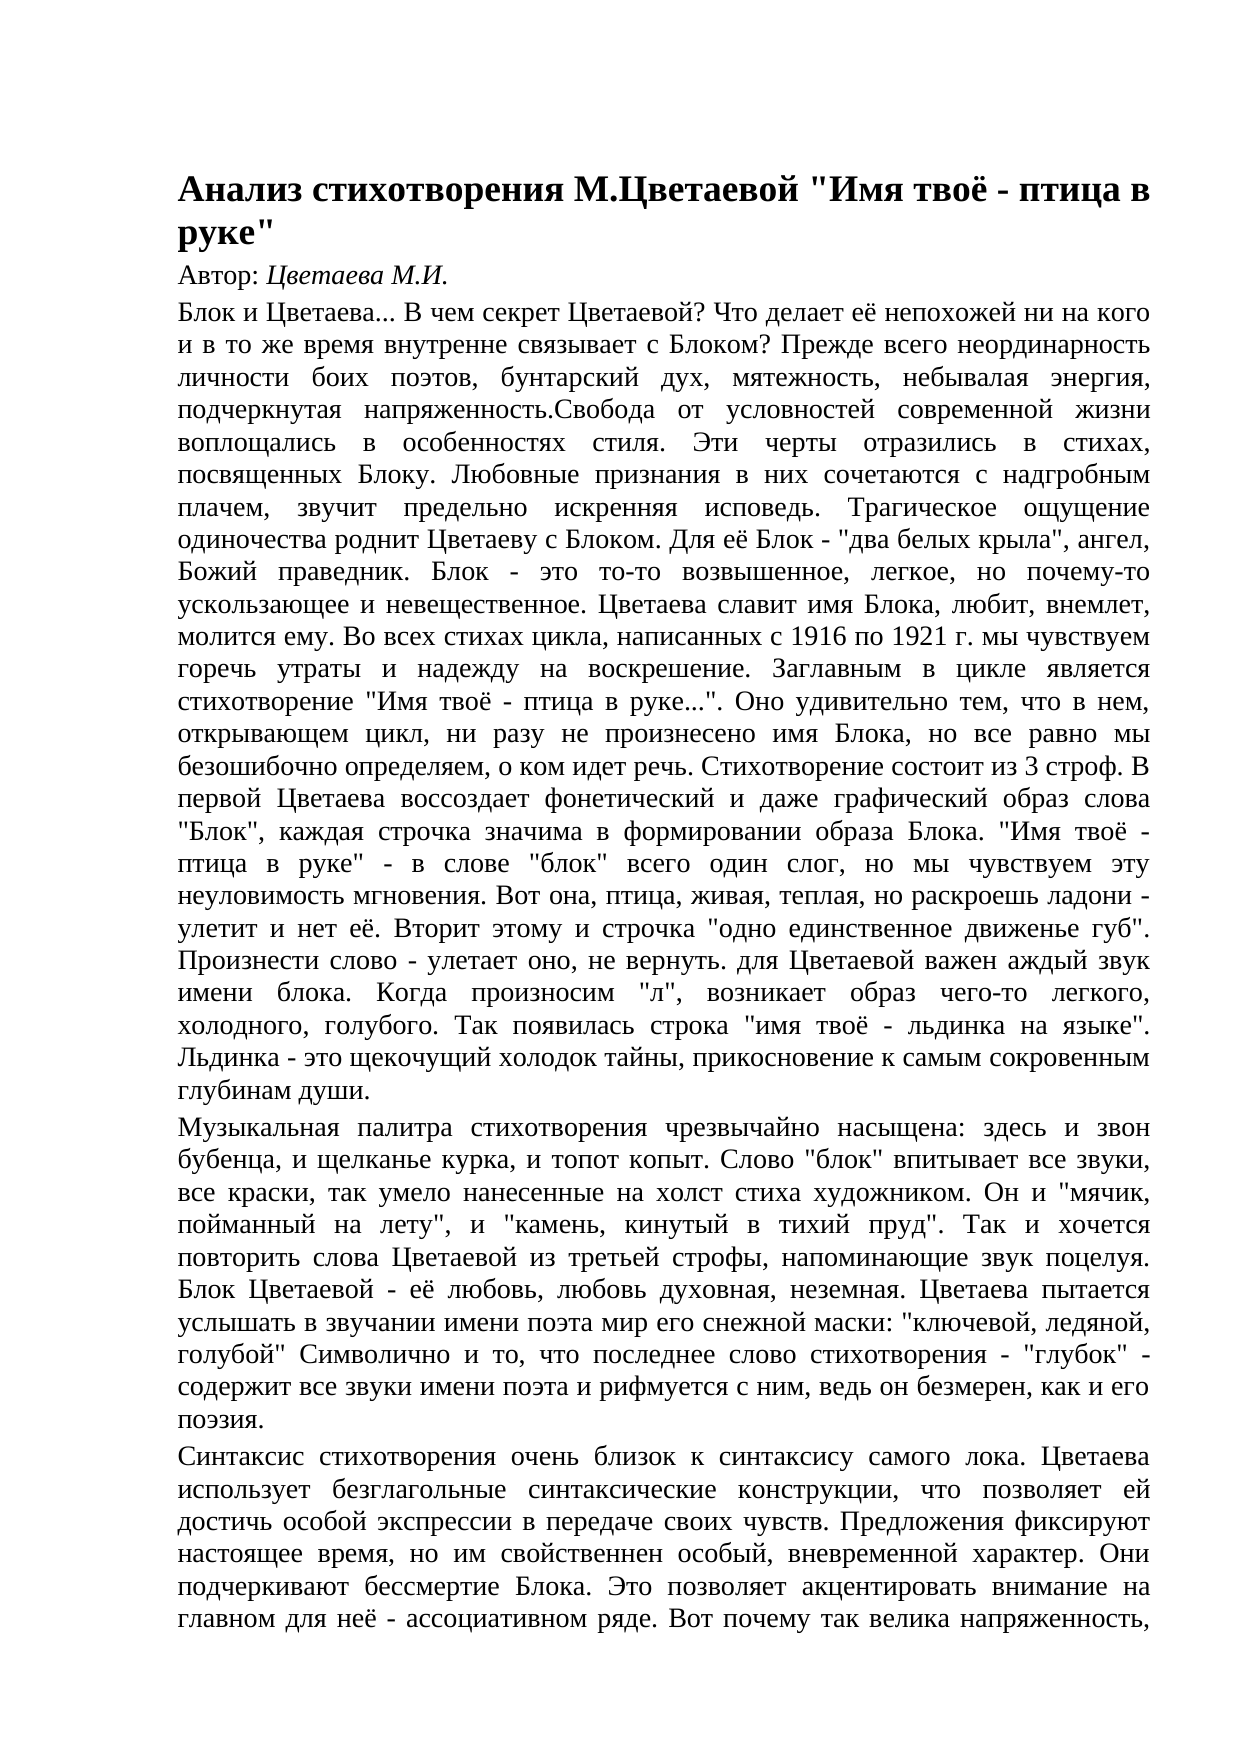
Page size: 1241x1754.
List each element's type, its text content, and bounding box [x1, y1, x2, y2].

text Автор: Цветаева М.И. [177, 258, 1152, 290]
subtitle Анализ стихотворения М.Цветаевой "Имя твоё - птица в руке" [177, 166, 1152, 253]
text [177, 1439, 1152, 1634]
text Блок и Цветаева... В чем секрет Цветаевой? Что делает её непохожей ни на кого и в то же время внутренне связывает с Блоком? Прежде всего неординарность личности боих поэтов, бунтарский дух, мятежность, небывалая энергия, подчеркнутая напряженность.Свобода от условностей современной жизни воплощались в особенностях стиля. Эти черты отразились в стихах, посвященных Блоку. Любовные признания в них сочетаются с надгробным плачем, звучит предельно искренняя исповедь. Трагическое ощущение одиночества роднит Цветаеву с Блоком. Для её Блок - "два белых крыла", ангел, Божий праведник. Блок - это то-то возвышенное, легкое, но почему-то ускользающее и невещественное. Цветаева славит имя Блока, любит, внемлет, молится ему. Во всех стихах цикла, написанных с 1916 по 1921 г. мы чувствуем горечь утраты и надежду на воскрешение. Заглавным в цикле является стихотворение "Имя твоё - птица в руке...". Оно удивительно тем, что в нем, открывающем цикл, ни разу не произнесено имя Блока, но все равно мы безошибочно определяем, о ком идет речь. Стихотворение состоит из 3 строф. В первой Цветаева воссоздает фонетический и даже графический образ слова "Блок", каждая строчка значима в формировании образа Блока. "Имя твоё - птица в руке" - в слове "блок" всего один слог, но мы чувствуем эту неуловимость мгновения. Вот она, птица, живая, теплая, но раскроешь ладони - улетит и нет её. Вторит этому и строчка "одно единственное движенье губ". Произнести слово - улетает оно, не вернуть. для Цветаевой важен аждый звук имени блока. Когда произносим "л", возникает образ чего-то легкого, холодного, голубого. Так появилась строка "имя твоё - льдинка на языке". Льдинка - это щекочущий холодок тайны, прикосновение к самым сокровенным глубинам души. [177, 295, 1152, 1105]
text Музыкальная палитра стихотворения чрезвычайно насыщена: здесь и звон бубенца, и щелканье курка, и топот копыт. Слово "блок" впитывает все звуки, все краски, так умело нанесенные на холст стиха художником. Он и "мячик, пойманный на лету", и "камень, кинутый в тихий пруд". Так и хочется повторить слова Цветаевой из третьей строфы, напоминающие звук поцелуя. Блок Цветаевой - её любовь, любовь духовная, неземная. Цветаева пытается услышать в звучании имени поэта мир его снежной маски: "ключевой, ледяной, голубой" Символично и то, что последнее слово стихотворения - "глубок" - содержит все звуки имени поэта и рифмуется с ним, ведь он безмерен, как и его поэзия. [177, 1110, 1152, 1434]
